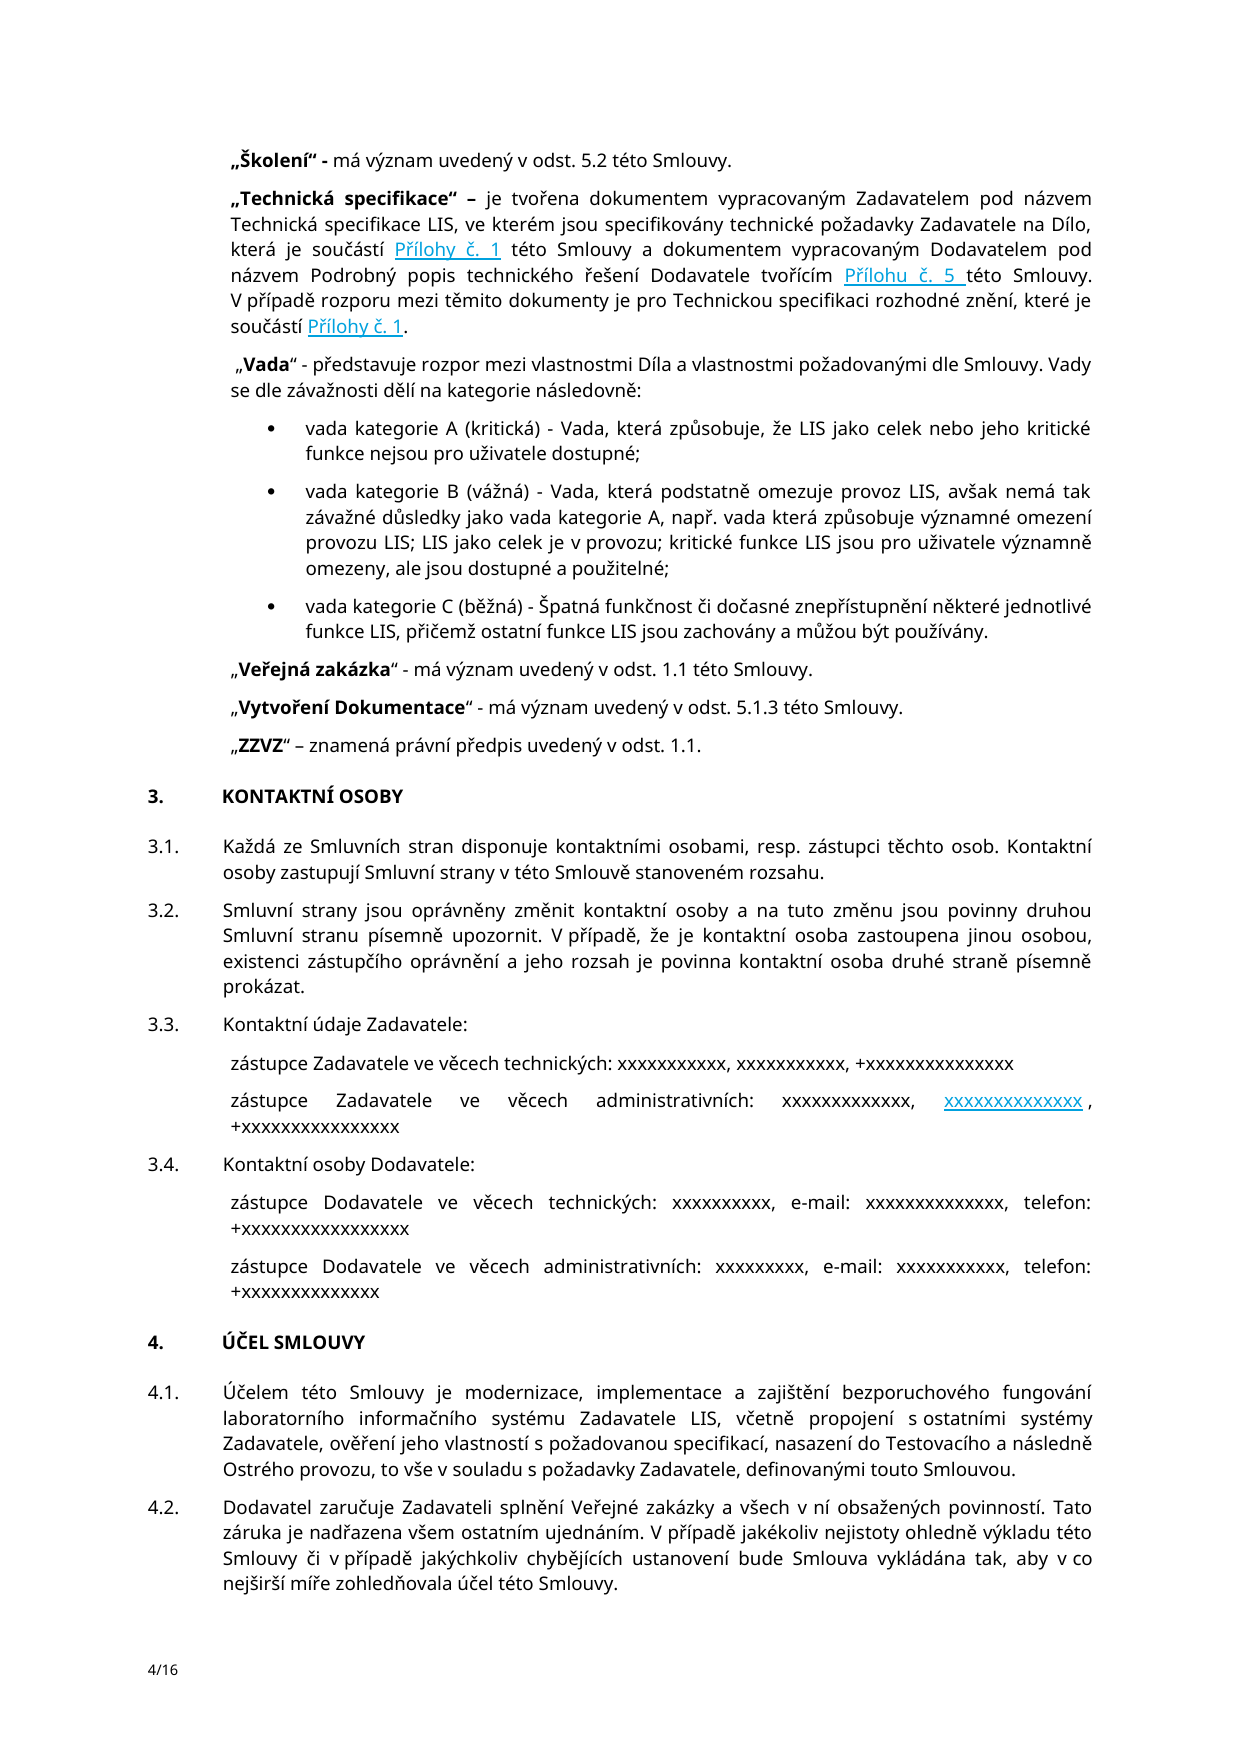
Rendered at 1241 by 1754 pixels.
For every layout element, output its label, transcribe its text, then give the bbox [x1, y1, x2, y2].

subtitle Účelem této Smlouvy je modernizace, implementace a zajištění bezporuchového fungování laboratorního informačního systému Zadavatele LIS, včetně propojení s ostatními systémy Zadavatele, ověření jeho vlastností s požadovanou specifikací, nasazení do Testovacího a následně Ostrého provozu, to vše v souladu s požadavky Zadavatele, definovanými touto Smlouvou. [148, 1379, 1092, 1482]
subtitle „Vytvoření Dokumentace“ - má význam uvedený v odst. 5.1.3 této Smlouvy. [230, 694, 1092, 720]
subtitle „Školení“ - má význam uvedený v odst. 5.2 této Smlouvy. [230, 148, 1092, 173]
subtitle Smluvní strany jsou oprávněny změnit kontaktní osoby a na tuto změnu jsou povinny druhou Smluvní stranu písemně upozornit. V případě, že je kontaktní osoba zastoupena jinou osobou, existenci zástupčího oprávnění a jeho rozsah je povinna kontaktní osoba druhé straně písemně prokázat. [148, 897, 1092, 999]
subtitle Každá ze Smluvních stran disponuje kontaktními osobami, resp. zástupci těchto osob. Kontaktní osoby zastupují Smluvní strany v této Smlouvě stanoveném rozsahu. [148, 834, 1092, 885]
subtitle Dodavatel zaručuje Zadavateli splnění Veřejné zakázky a všech v ní obsažených povinností. Tato záruka je nadřazena všem ostatním ujednáním. V případě jakékoliv nejistoty ohledně výkladu této Smlouvy či v případě jakýchkoliv chybějících ustanovení bude Smlouva vykládána tak, aby v co nejširší míře zohledňovala účel této Smlouvy. [148, 1494, 1092, 1596]
subtitle „Vada“ - představuje rozpor mezi vlastnostmi Díla a vlastnostmi požadovanými dle Smlouvy. Vady se dle závažnosti dělí na kategorie následovně: [230, 351, 1092, 402]
subtitle zástupce Dodavatele ve věcech technických: xxxxxxxxxx, e-mail: xxxxxxxxxxxxxx, telefon: +xxxxxxxxxxxxxxxxx [230, 1189, 1092, 1240]
subtitle KOntaktní osoby [148, 783, 1092, 809]
subtitle ÚČEL SMLOUVY [148, 1329, 1092, 1354]
subtitle „Veřejná zakázka“ - má význam uvedený v odst. 1.1 této Smlouvy. [230, 657, 1092, 682]
subtitle zástupce Dodavatele ve věcech administrativních: xxxxxxxxx, e-mail: xxxxxxxxxxx, telefon: +xxxxxxxxxxxxxx [230, 1253, 1092, 1304]
subtitle „Technická specifikace“ – je tvořena dokumentem vypracovaným Zadavatelem pod názvem Technická specifikace LIS, ve kterém jsou specifikovány technické požadavky Zadavatele na Dílo, která je součástí Přílohy č. 1 této Smlouvy a dokumentem vypracovaným Dodavatelem pod názvem Podrobný popis technického řešení Dodavatele tvořícím Přílohu č. 5 této Smlouvy. V případě rozporu mezi těmito dokumenty je pro Technickou specifikaci rozhodné znění, které je součástí Přílohy č. 1. [230, 186, 1092, 339]
subtitle vada kategorie A (kritická) - Vada, která způsobuje, že LIS jako celek nebo jeho kritické funkce nejsou pro uživatele dostupné; [268, 415, 1092, 466]
subtitle zástupce Zadavatele ve věcech technických: xxxxxxxxxxx, xxxxxxxxxxx, +xxxxxxxxxxxxxxx [230, 1050, 1092, 1075]
subtitle Kontaktní údaje Zadavatele: [148, 1012, 1092, 1037]
subtitle Kontaktní osoby Dodavatele: [148, 1151, 1092, 1177]
subtitle vada kategorie C (běžná) - Špatná funkčnost či dočasné znepřístupnění některé jednotlivé funkce LIS, přičemž ostatní funkce LIS jsou zachovány a můžou být používány. [268, 593, 1092, 644]
subtitle vada kategorie B (vážná) - Vada, která podstatně omezuje provoz LIS, avšak nemá tak závažné důsledky jako vada kategorie A, např. vada která způsobuje významné omezení provozu LIS; LIS jako celek je v provozu; kritické funkce LIS jsou pro uživatele významně omezeny, ale jsou dostupné a použitelné; [268, 478, 1092, 581]
subtitle „ZZVZ“ – znamená právní předpis uvedený v odst. 1.1. [230, 733, 1092, 758]
subtitle zástupce Zadavatele ve věcech administrativních: xxxxxxxxxxxxx, xxxxxxxxxxxxxx , +xxxxxxxxxxxxxxxx [230, 1088, 1092, 1139]
